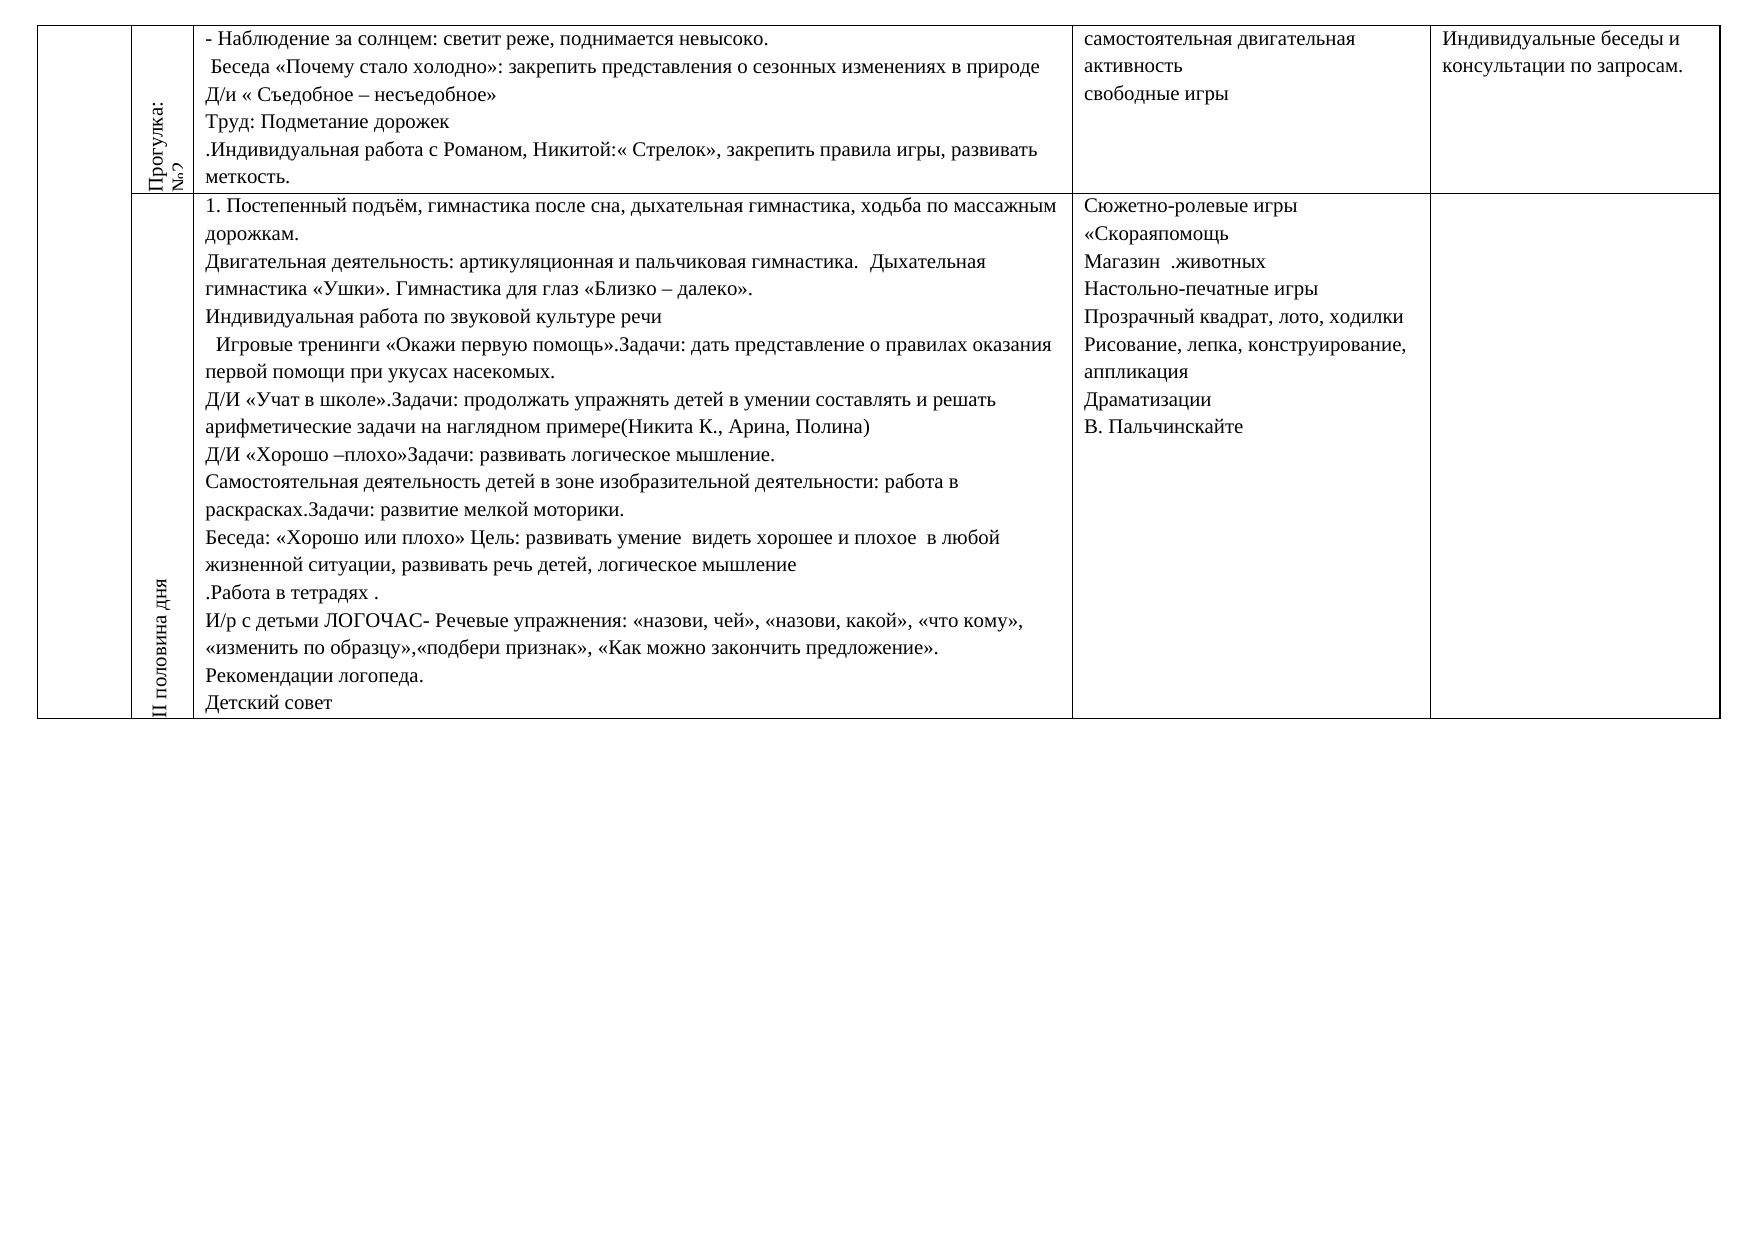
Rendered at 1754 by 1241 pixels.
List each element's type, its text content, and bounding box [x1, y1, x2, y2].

table_cell Индивидуальные беседы и консультации по запросам. [1431, 26, 1719, 192]
table_cell Прогулка: №2 №2 [132, 26, 193, 192]
table_cell Сюжетно-ролевые игры «Скораяпомощь Магазин .животных Настольно-печатные игры Прозрачный квадрат, лото, ходилки Рисование, лепка, конструирование, аппликация Драматизации В. Пальчинскайте [1073, 194, 1430, 718]
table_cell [1073, 26, 1430, 192]
table_cell II половина дня [132, 194, 193, 718]
table_cell - Наблюдение за солнцем: светит реже, поднимается невысоко. Беседа «Почему стало холодно»: закрепить представления о сезонных изменениях в природе Д/и « Съедобное – несъедобное» Труд: Подметание дорожек .Индивидуальная работа с Романом, Никитой:« Стрелок», закрепить правила игры, развивать меткость. [194, 26, 1072, 192]
table_cell [1431, 194, 1719, 718]
table_cell 1. Постепенный подъём, гимнастика после сна, дыхательная гимнастика, ходьба по массажным дорожкам. Двигательная деятельность: артикуляционная и пальчиковая гимнастика. Дыхательная гимнастика «Ушки». Гимнастика для глаз «Близко – далеко». Индивидуальная работа по звуковой культуре речи Игровые тренинги «Окажи первую помощь».Задачи: дать представление о правилах оказания первой помощи при укусах насекомых. Д/И «Учат в школе».Задачи: продолжать упражнять детей в умении составлять и решать арифметические задачи на наглядном примере(Никита К., Арина, Полина) Д/И «Хорошо –плохо»Задачи: развивать логическое мышление. Самостоятельная деятельность детей в зоне изобразительной деятельности: работа в раскрасках.Задачи: развитие мелкой моторики. Беседа: «Хорошо или плохо» Цель: развивать умение видеть хорошее и плохое в любой жизненной ситуации, развивать речь детей, логическое мышление .Работа в тетрадях . И/р с детьми ЛОГОЧАС- Речевые упражнения: «назови, чей», «назови, какой», «что кому», «изменить по образцу»,«подбери признак», «Как можно закончить предложение». Рекомендации логопеда. Детский совет [194, 194, 1072, 718]
